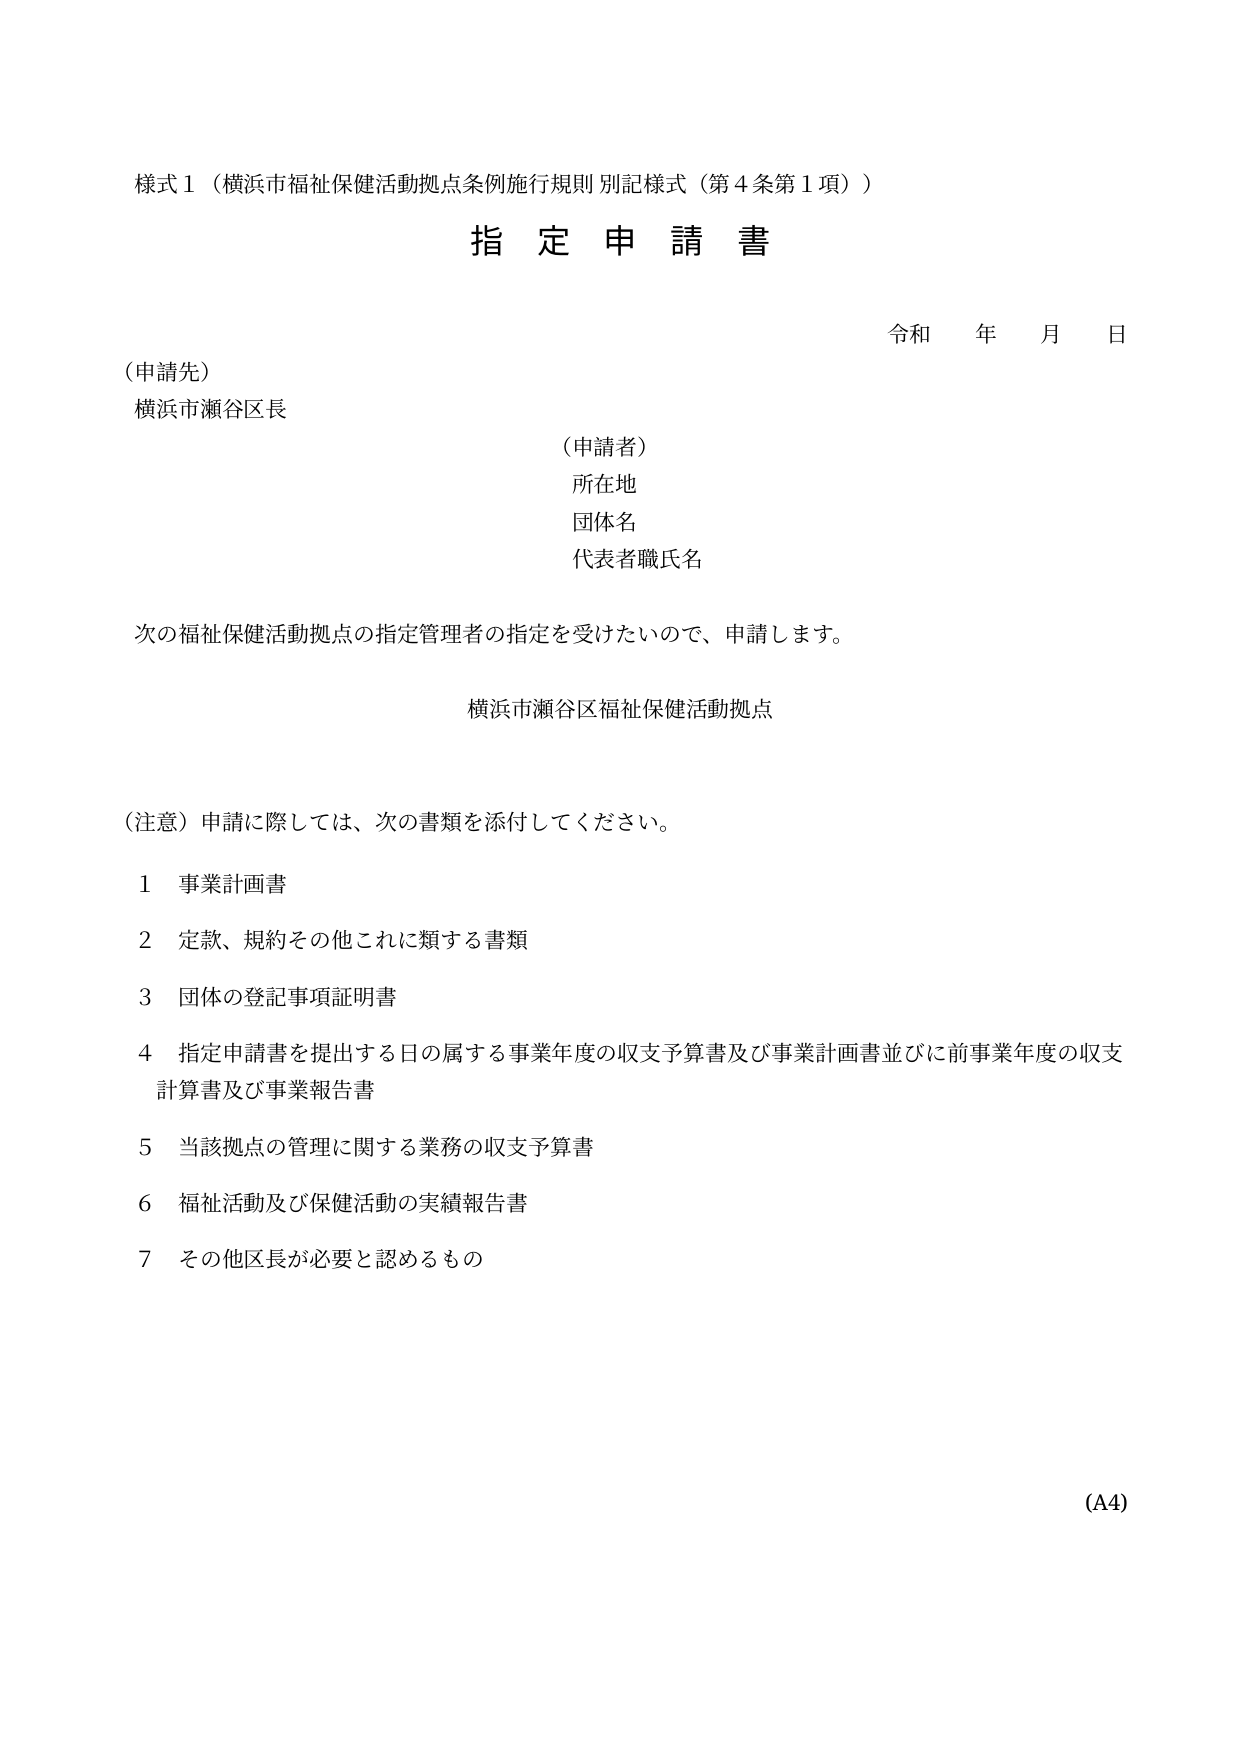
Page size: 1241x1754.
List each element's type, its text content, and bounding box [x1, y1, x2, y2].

text （申請先） [112, 352, 1128, 389]
text 代表者職氏名 [112, 539, 1128, 577]
text 次の福祉保健活動拠点の指定管理者の指定を受けたいので、申請します。 [112, 614, 1128, 652]
text 所在地 [112, 464, 1128, 502]
text ４ 指定申請書を提出する日の属する事業年度の収支予算書及び事業計画書並びに前事業年度の収支計算書及び事業報告書 [134, 1033, 1128, 1108]
text (A4) [112, 1483, 1128, 1521]
text 横浜市瀬谷区福祉保健活動拠点 [112, 689, 1128, 727]
text ７ その他区長が必要と認めるもの [112, 1239, 1128, 1277]
text ５ 当該拠点の管理に関する業務の収支予算書 [112, 1127, 1128, 1164]
text ３ 団体の登記事項証明書 [112, 977, 1128, 1014]
text （申請者） [462, 427, 1128, 464]
text ２ 定款、規約その他これに類する書類 [112, 921, 1128, 958]
text 団体名 [112, 502, 1128, 539]
text 横浜市瀬谷区長 [112, 389, 1128, 427]
text ６ 福祉活動及び保健活動の実績報告書 [112, 1183, 1128, 1221]
text （注意）申請に際しては、次の書類を添付してください。 [112, 802, 1128, 839]
text 様式１（横浜市福祉保健活動拠点条例施行規則 別記様式（第４条第１項）） [112, 164, 1128, 202]
text 令和 年 月 日 [112, 314, 1128, 352]
text 指 定 申 請 書 [112, 202, 1128, 277]
text １ 事業計画書 [112, 864, 1128, 902]
